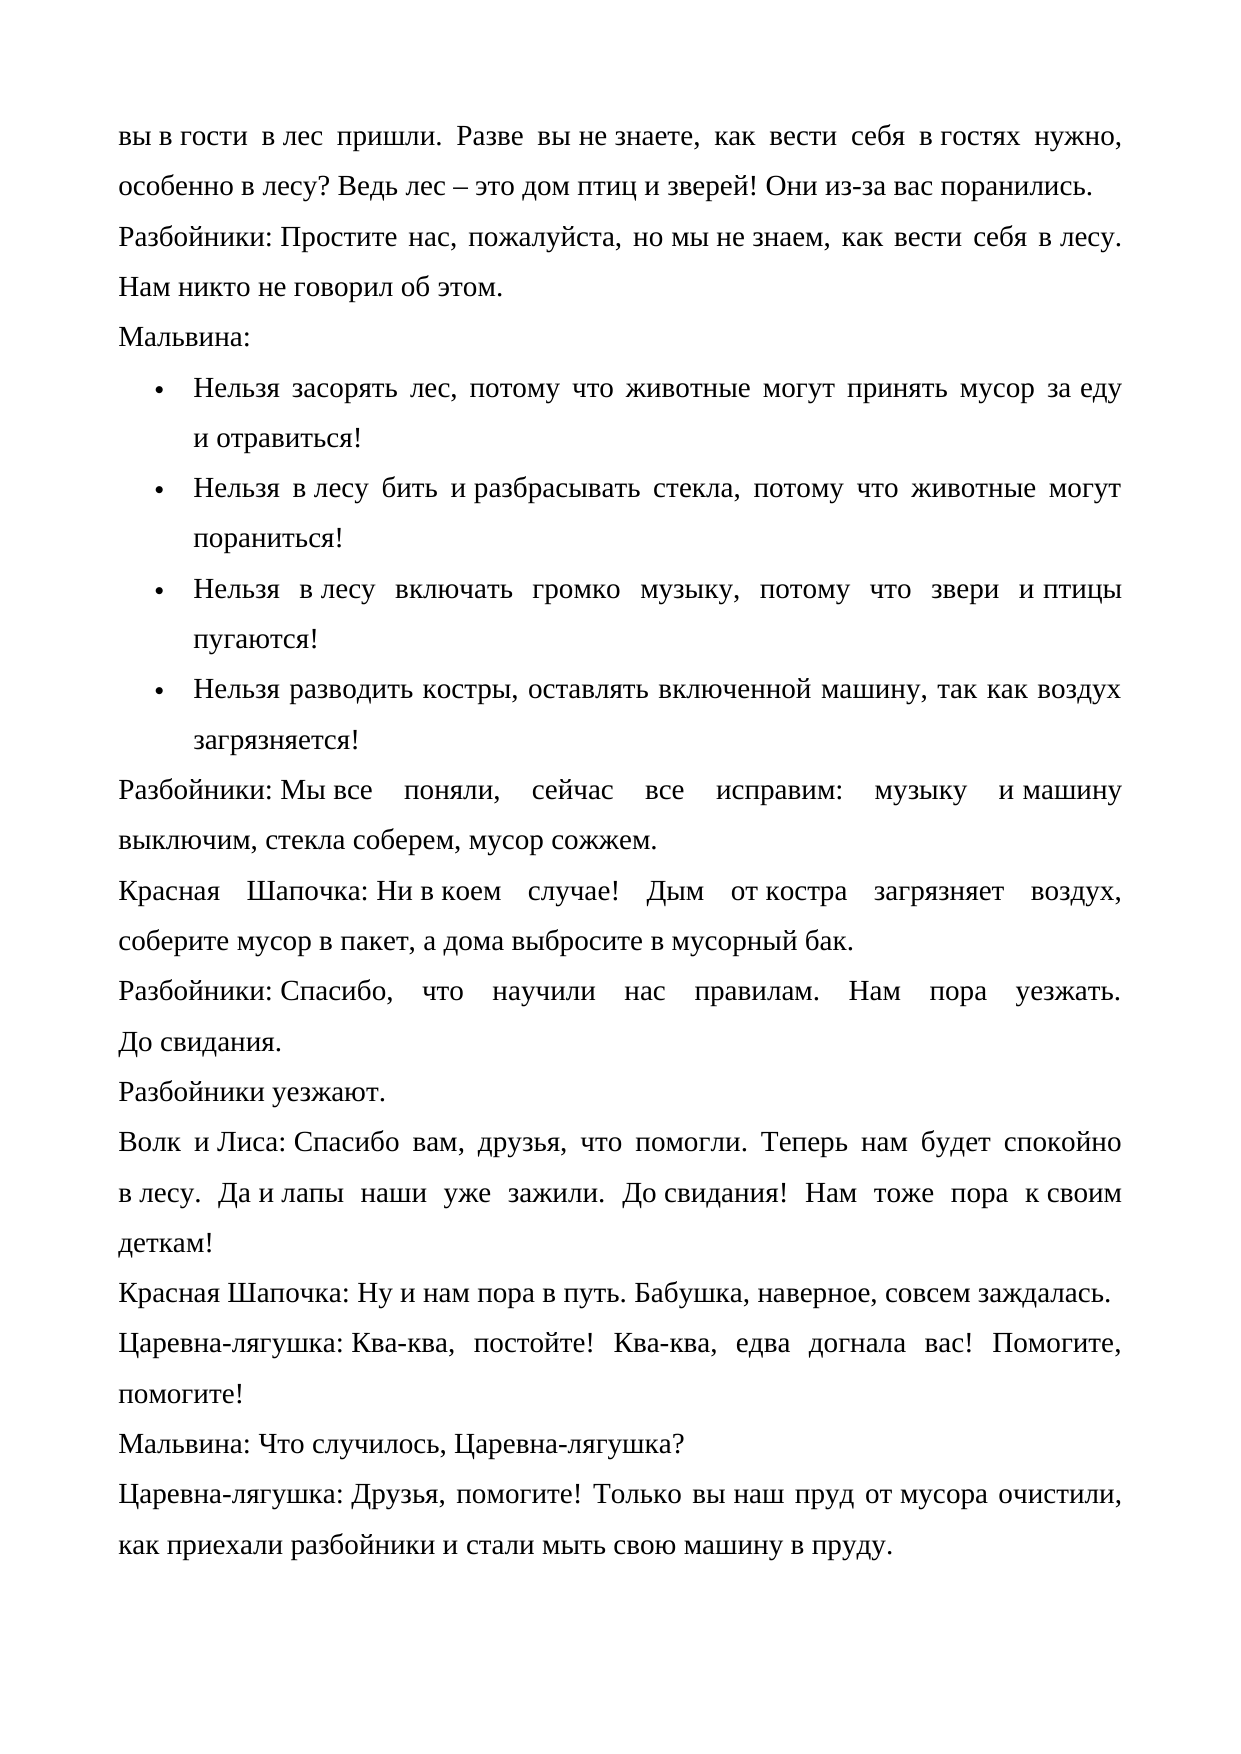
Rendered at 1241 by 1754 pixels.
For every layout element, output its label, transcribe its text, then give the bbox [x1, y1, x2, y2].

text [118, 118, 1122, 202]
text Красная Шапочка: Ну и нам пора в путь. Бабушка, наверное, совсем заждалась. [118, 1275, 1122, 1309]
list Нельзя разводить костры, оставлять включенной машину, так как воздух загрязняется! [156, 672, 1122, 755]
list Нельзя в лесу включать громко музыку, потому что звери и птицы пугаются! [156, 571, 1122, 655]
text Волк и Лиса: Спасибо вам, друзья, что помогли. Теперь нам будет спокойно в лесу. Да и лапы наши уже зажили. До свидания! Нам тоже пора к своим деткам! [118, 1124, 1122, 1258]
text Царевна-лягушка: Друзья, помогите! Только вы наш пруд от мусора очистили, как приехали разбойники и стали мыть свою машину в пруду. [118, 1477, 1122, 1560]
text Мальвина: Что случилось, Царевна-лягушка? [118, 1426, 1122, 1460]
text Красная Шапочка: Ни в коем случае! Дым от костра загрязняет воздух, соберите мусор в пакет, а дома выбросите в мусорный бак. [118, 873, 1122, 957]
list Нельзя засорять лес, потому что животные могут принять мусор за еду и отравиться! [156, 370, 1122, 453]
text Разбойники: Мы все поняли, сейчас все исправим: музыку и машину выключим, стекла соберем, мусор сожжем. [118, 772, 1122, 856]
text Разбойники уезжают. [118, 1074, 1122, 1108]
text Разбойники: Спасибо, что научили нас правилам. Нам пора уезжать. До свидания. [118, 973, 1122, 1057]
text Разбойники: Простите нас, пожалуйста, но мы не знаем, как вести себя в лесу. Нам никто не говорил об этом. [118, 219, 1122, 303]
text Царевна-лягушка: Ква-ква, постойте! Ква-ква, едва догнала вас! Помогите, помогите! [118, 1326, 1122, 1409]
list Нельзя в лесу бить и разбрасывать стекла, потому что животные могут пораниться! [156, 470, 1122, 554]
text Мальвина: [118, 319, 1122, 353]
